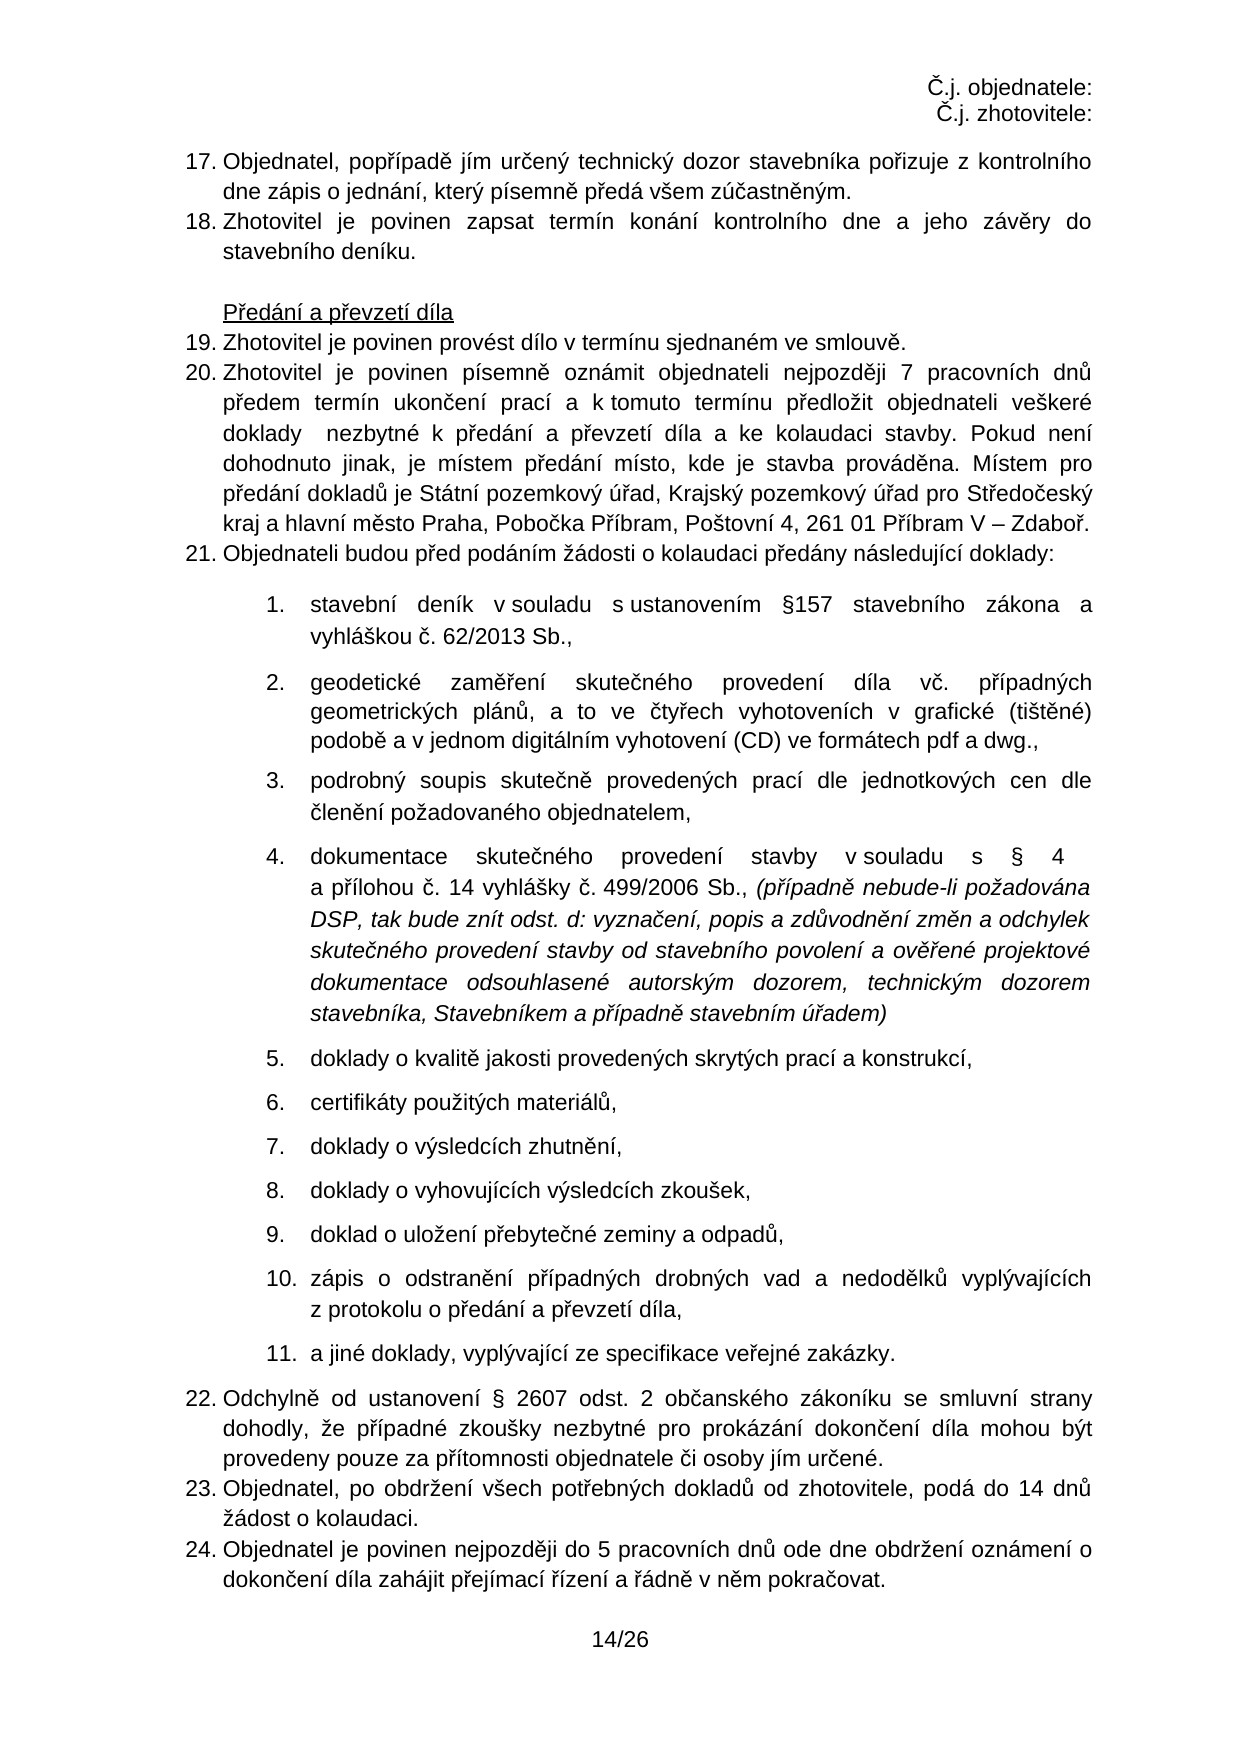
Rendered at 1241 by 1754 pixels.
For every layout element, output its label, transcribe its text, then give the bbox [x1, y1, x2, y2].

list certifikáty použitých materiálů, [266, 1088, 1093, 1115]
list doklady o kvalitě jakosti provedených skrytých prací a konstrukcí, [266, 1044, 1093, 1071]
list geodetické zaměření skutečného provedení díla vč. případných geometrických plánů, a to ve čtyřech vyhotoveních v grafické (tištěné) podobě a v jednom digitálním vyhotovení (CD) ve formátech pdf a dwg., [266, 667, 1093, 754]
list dokumentace skutečného provedení stavby v souladu s § 4 a přílohou č. 14 vyhlášky č. 499/2006 Sb., (případně nebude-li požadována DSP, tak bude znít odst. d: vyznačení, popis a zdůvodnění změn a odchylek skutečného provedení stavby od stavebního povolení a ověřené projektové dokumentace odsouhlasené autorským dozorem, technickým dozorem stavebníka, Stavebníkem a případně stavebním úřadem) [266, 843, 1093, 1027]
list doklady o vyhovujících výsledcích zkoušek, [266, 1177, 1093, 1203]
list Objednatel je povinen nejpozději do 5 pracovních dnů ode dne obdržení oznámení o dokončení díla zahájit přejímací řízení a řádně v něm pokračovat. [185, 1536, 1093, 1592]
list doklady o výsledcích zhutnění, [266, 1133, 1093, 1159]
list doklad o uložení přebytečné zeminy a odpadů, [266, 1221, 1093, 1247]
list Zhotovitel je povinen písemně oznámit objednateli nejpozději 7 pracovních dnů předem termín ukončení prací a k tomuto termínu předložit objednateli veškeré doklady nezbytné k předání a převzetí díla a ke kolaudaci stavby. Pokud není dohodnuto jinak, je místem předání místo, kde je stavba prováděna. Místem pro předání dokladů je Státní pozemkový úřad, Krajský pozemkový úřad pro Středočeský kraj a hlavní město Praha, Pobočka Příbram, Poštovní 4, 261 01 Příbram V – Zdaboř. [185, 359, 1093, 536]
list podrobný soupis skutečně provedených prací dle jednotkových cen dle členění požadovaného objednatelem, [266, 767, 1093, 825]
list Objednateli budou před podáním žádosti o kolaudaci předány následující doklady: [185, 540, 1093, 567]
list a jiné doklady, vyplývající ze specifikace veřejné zakázky. [266, 1340, 1093, 1367]
list Zhotovitel je povinen zapsat termín konání kontrolního dne a jeho závěry do stavebního deníku. [185, 208, 1093, 264]
list stavební deník v souladu s ustanovením §157 stavebního zákona a vyhláškou č. 62/2013 Sb., [266, 591, 1093, 649]
list Objednatel, popřípadě jím určený technický dozor stavebníka pořizuje z kontrolního dne zápis o jednání, který písemně předá všem zúčastněným. [185, 148, 1093, 204]
list Zhotovitel je povinen provést dílo v termínu sjednaném ve smlouvě. [185, 329, 1093, 355]
list Odchylně od ustanovení § 2607 odst. 2 občanského zákoníku se smluvní strany dohodly, že případné zkoušky nezbytné pro prokázání dokončení díla mohou být provedeny pouze za přítomnosti objednatele či osoby jím určené. [185, 1384, 1093, 1471]
list Předání a převzetí díla [223, 299, 1093, 325]
list zápis o odstranění případných drobných vad a nedodělků vyplývajících z protokolu o předání a převzetí díla, [266, 1265, 1093, 1323]
list Objednatel, po obdržení všech potřebných dokladů od zhotovitele, podá do 14 dnů žádost o kolaudaci. [185, 1475, 1093, 1532]
